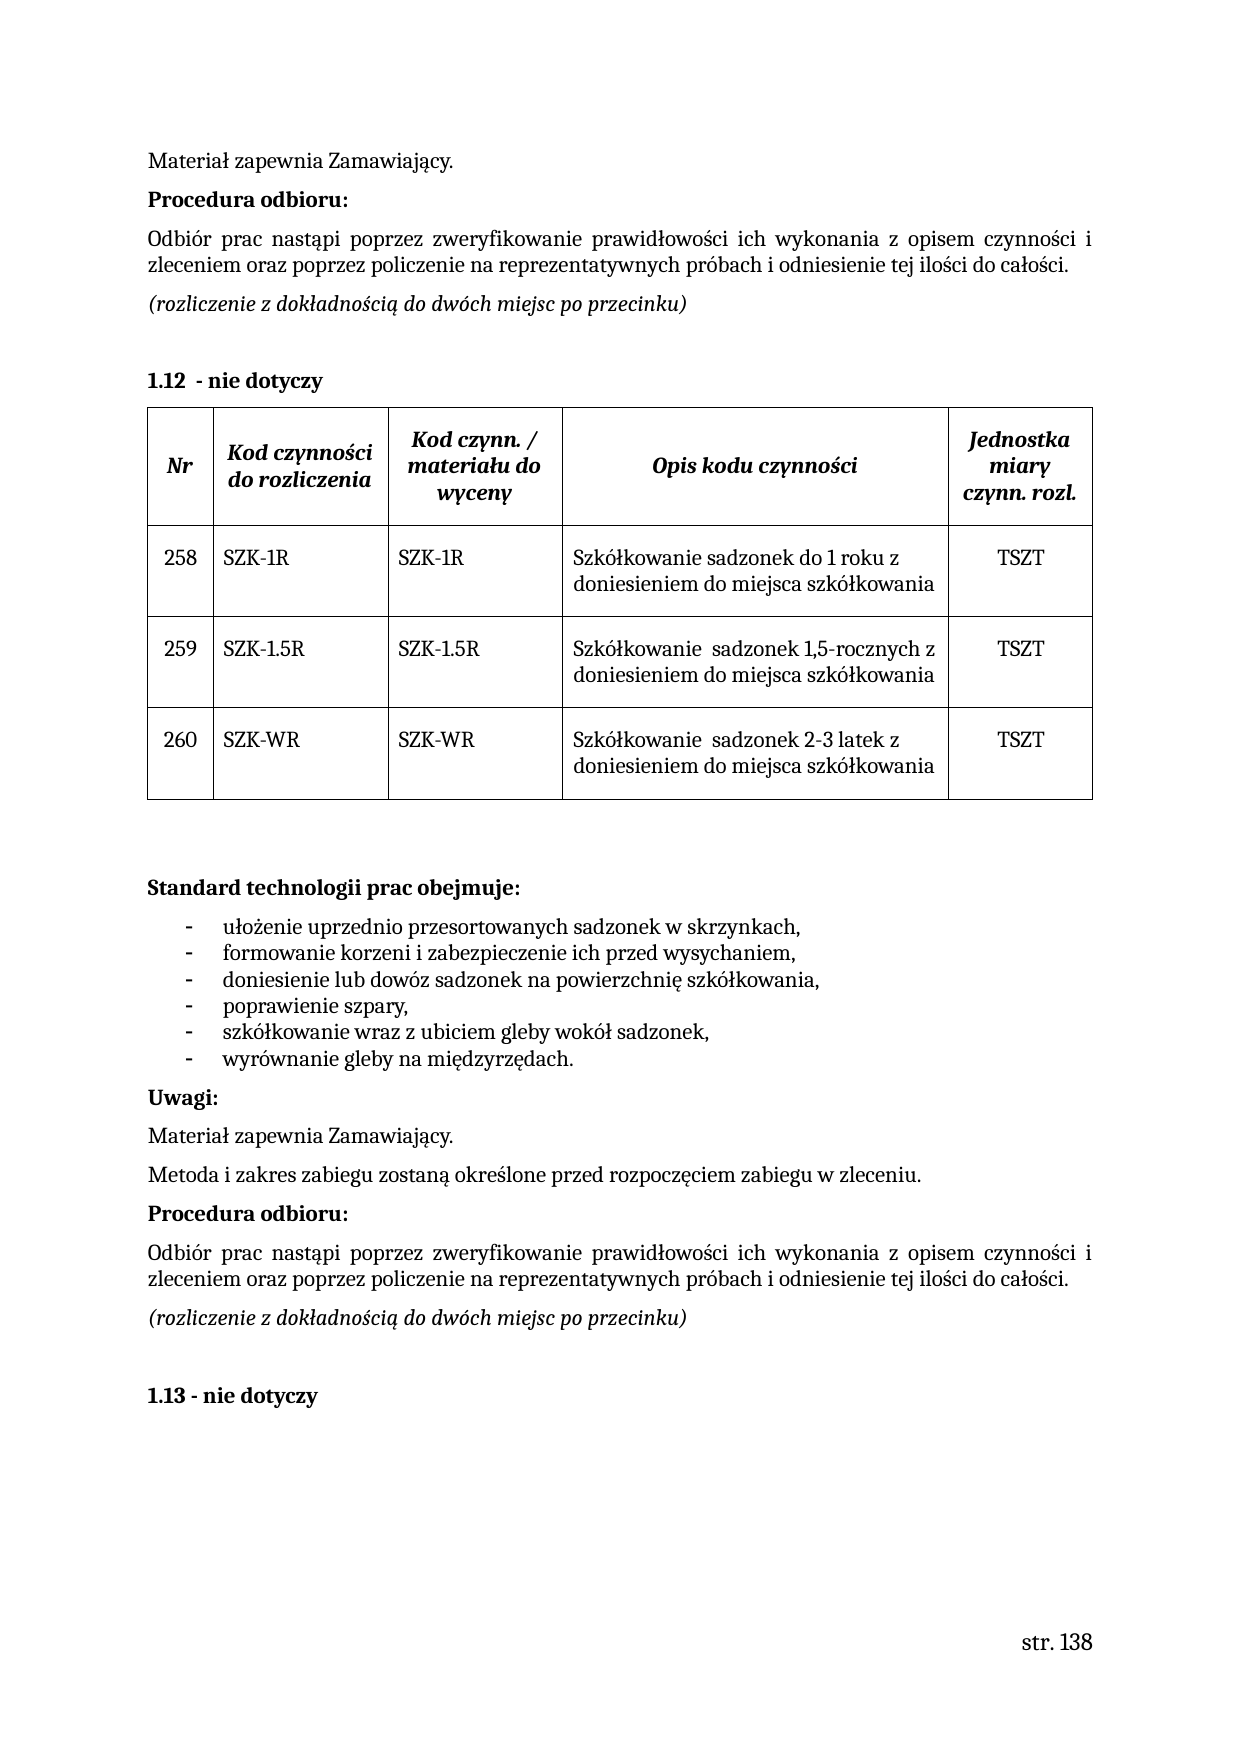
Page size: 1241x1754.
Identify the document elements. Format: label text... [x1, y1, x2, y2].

list formowanie korzeni i zabezpieczenie ich przed wysychaniem, [185, 940, 1093, 966]
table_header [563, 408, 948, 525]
text Standard technologii prac obejmuje: [148, 875, 1093, 901]
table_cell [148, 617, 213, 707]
list ułożenie uprzednio przesortowanych sadzonek w skrzynkach, [185, 914, 1093, 940]
text 1.13 - nie dotyczy [148, 1383, 1093, 1409]
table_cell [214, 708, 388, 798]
text Procedura odbioru: [148, 186, 1093, 213]
list doniesienie lub dowóz sadzonek na powierzchnię szkółkowania, [185, 966, 1093, 993]
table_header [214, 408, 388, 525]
text Metoda i zakres zabiegu zostaną określone przed rozpoczęciem zabiegu w zleceniu. [148, 1162, 1093, 1188]
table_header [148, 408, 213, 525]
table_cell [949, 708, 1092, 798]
list poprawienie szpary, [185, 993, 1093, 1019]
text (rozliczenie z dokładnością do dwóch miejsc po przecinku) [148, 291, 1093, 317]
text 1.12 - nie dotyczy [148, 368, 1093, 394]
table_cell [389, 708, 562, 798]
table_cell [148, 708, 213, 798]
text Procedura odbioru: [148, 1201, 1093, 1227]
list wyrównanie gleby na międzyrzędach. [185, 1045, 1093, 1072]
list szkółkowanie wraz z ubiciem gleby wokół sadzonek, [185, 1019, 1093, 1045]
text Materiał zapewnia Zamawiający. [148, 1123, 1093, 1149]
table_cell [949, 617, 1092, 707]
text Materiał zapewnia Zamawiający. [148, 148, 1093, 174]
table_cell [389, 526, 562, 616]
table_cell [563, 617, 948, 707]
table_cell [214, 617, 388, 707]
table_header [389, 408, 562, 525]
text Uwagi: [148, 1084, 1093, 1111]
text Odbiór prac nastąpi poprzez zweryfikowanie prawidłowości ich wykonania z opisem czynności i zleceniem oraz poprzez policzenie na reprezentatywnych próbach i odniesienie tej ilości do całości. [148, 1240, 1093, 1292]
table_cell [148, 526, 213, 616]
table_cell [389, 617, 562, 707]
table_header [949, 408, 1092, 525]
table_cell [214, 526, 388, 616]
text (rozliczenie z dokładnością do dwóch miejsc po przecinku) [148, 1305, 1093, 1331]
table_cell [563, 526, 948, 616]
text Odbiór prac nastąpi poprzez zweryfikowanie prawidłowości ich wykonania z opisem czynności i zleceniem oraz poprzez policzenie na reprezentatywnych próbach i odniesienie tej ilości do całości. [148, 225, 1093, 278]
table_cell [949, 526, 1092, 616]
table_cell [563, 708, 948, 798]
